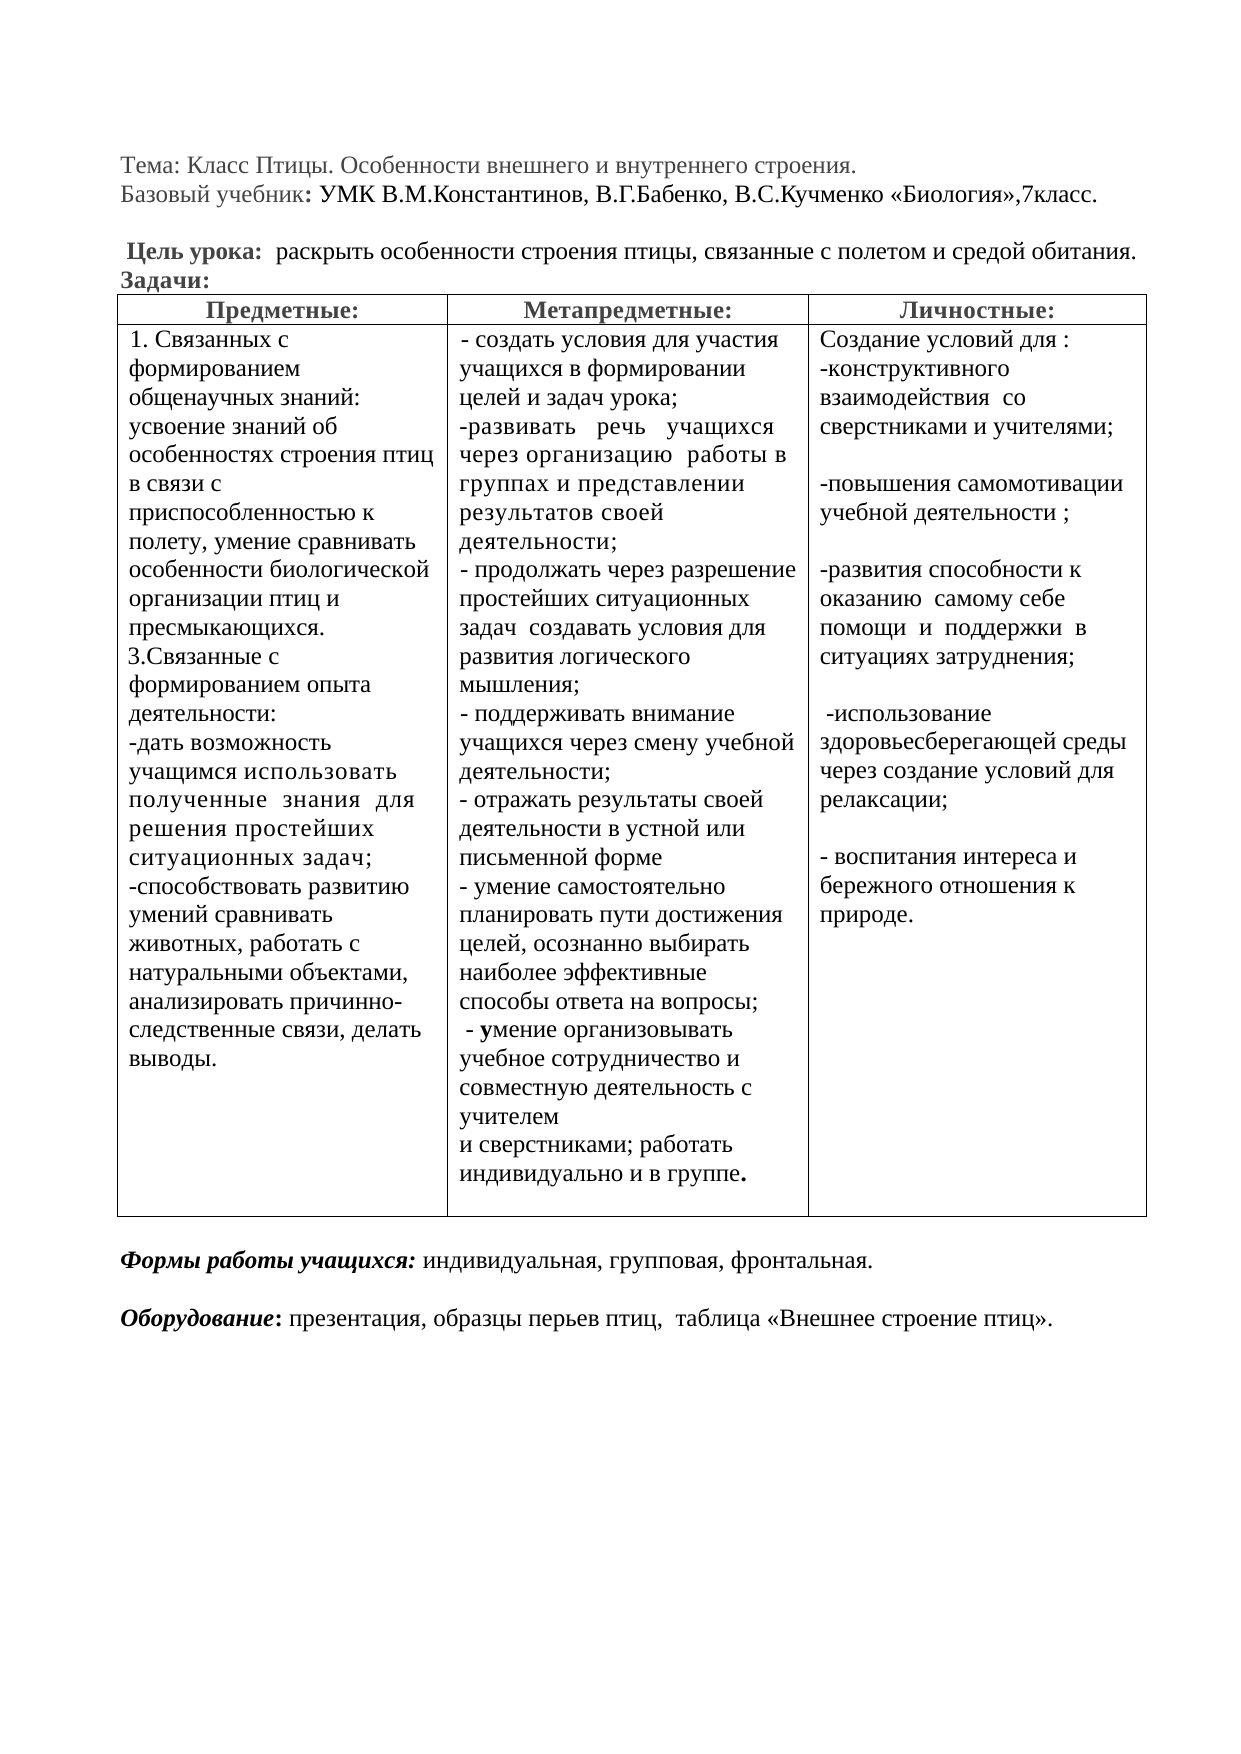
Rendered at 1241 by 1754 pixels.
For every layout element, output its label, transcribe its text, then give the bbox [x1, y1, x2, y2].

table_cell 1. Связанных с формированием общенаучных знаний: усвоение знаний об особенностях строения птиц в связи с приспособленностью к полету, умение сравнивать особенности биологической организации птиц и пресмыкающихся. 3.Связанные с формированием опыта деятельности: -дать возможность учащимся использовать полученные знания для решения простейших ситуационных задач; -способствовать развитию умений сравнивать животных, работать с натуральными объектами, анализировать причинно-следственные связи, делать выводы. [118, 325, 447, 1216]
text Базовый учебник: УМК В.М.Константинов, В.Г.Бабенко, В.С.Кучменко «Биология»,7класс. [120, 179, 1152, 207]
text Оборудование: презентация, образцы перьев птиц, таблица «Внешнее строение птиц». [120, 1303, 1152, 1332]
text Тема: Класс Птицы. Особенности внешнего и внутреннего строения. [120, 150, 1152, 179]
text Формы работы учащихся: индивидуальная, групповая, фронтальная. [120, 1246, 1152, 1274]
table_cell Создание условий для : -конструктивного взаимодействия со сверстниками и учителями; -повышения самомотивации учебной деятельности ; -развития способности к оказанию самому себе помощи и поддержки в ситуациях затруднения; -использование здоровьесберегающей среды через создание условий для релаксации; - воспитания интереса и бережного отношения к природе. [809, 325, 1146, 1216]
text Цель урока: раскрыть особенности строения птицы, связанные с полетом и средой обитания. [120, 236, 1152, 265]
table_cell - создать условия для участия учащихся в формировании целей и задач урока; -развивать речь учащихся через организацию работы в группах и представлении результатов своей деятельности; - продолжать через разрешение простейших ситуационных задач создавать условия для развития логического мышления; - поддерживать внимание учащихся через смену учебной деятельности; - отражать результаты своей деятельности в устной или письменной форме - умение самостоятельно планировать пути достижения целей, осознанно выбирать наиболее эффективные способы ответа на вопросы; - умение организовывать учебное сотрудничество и совместную деятельность с учителем и сверстниками; работать индивидуально и в группе. [448, 325, 808, 1216]
text Задачи: [120, 265, 1152, 294]
